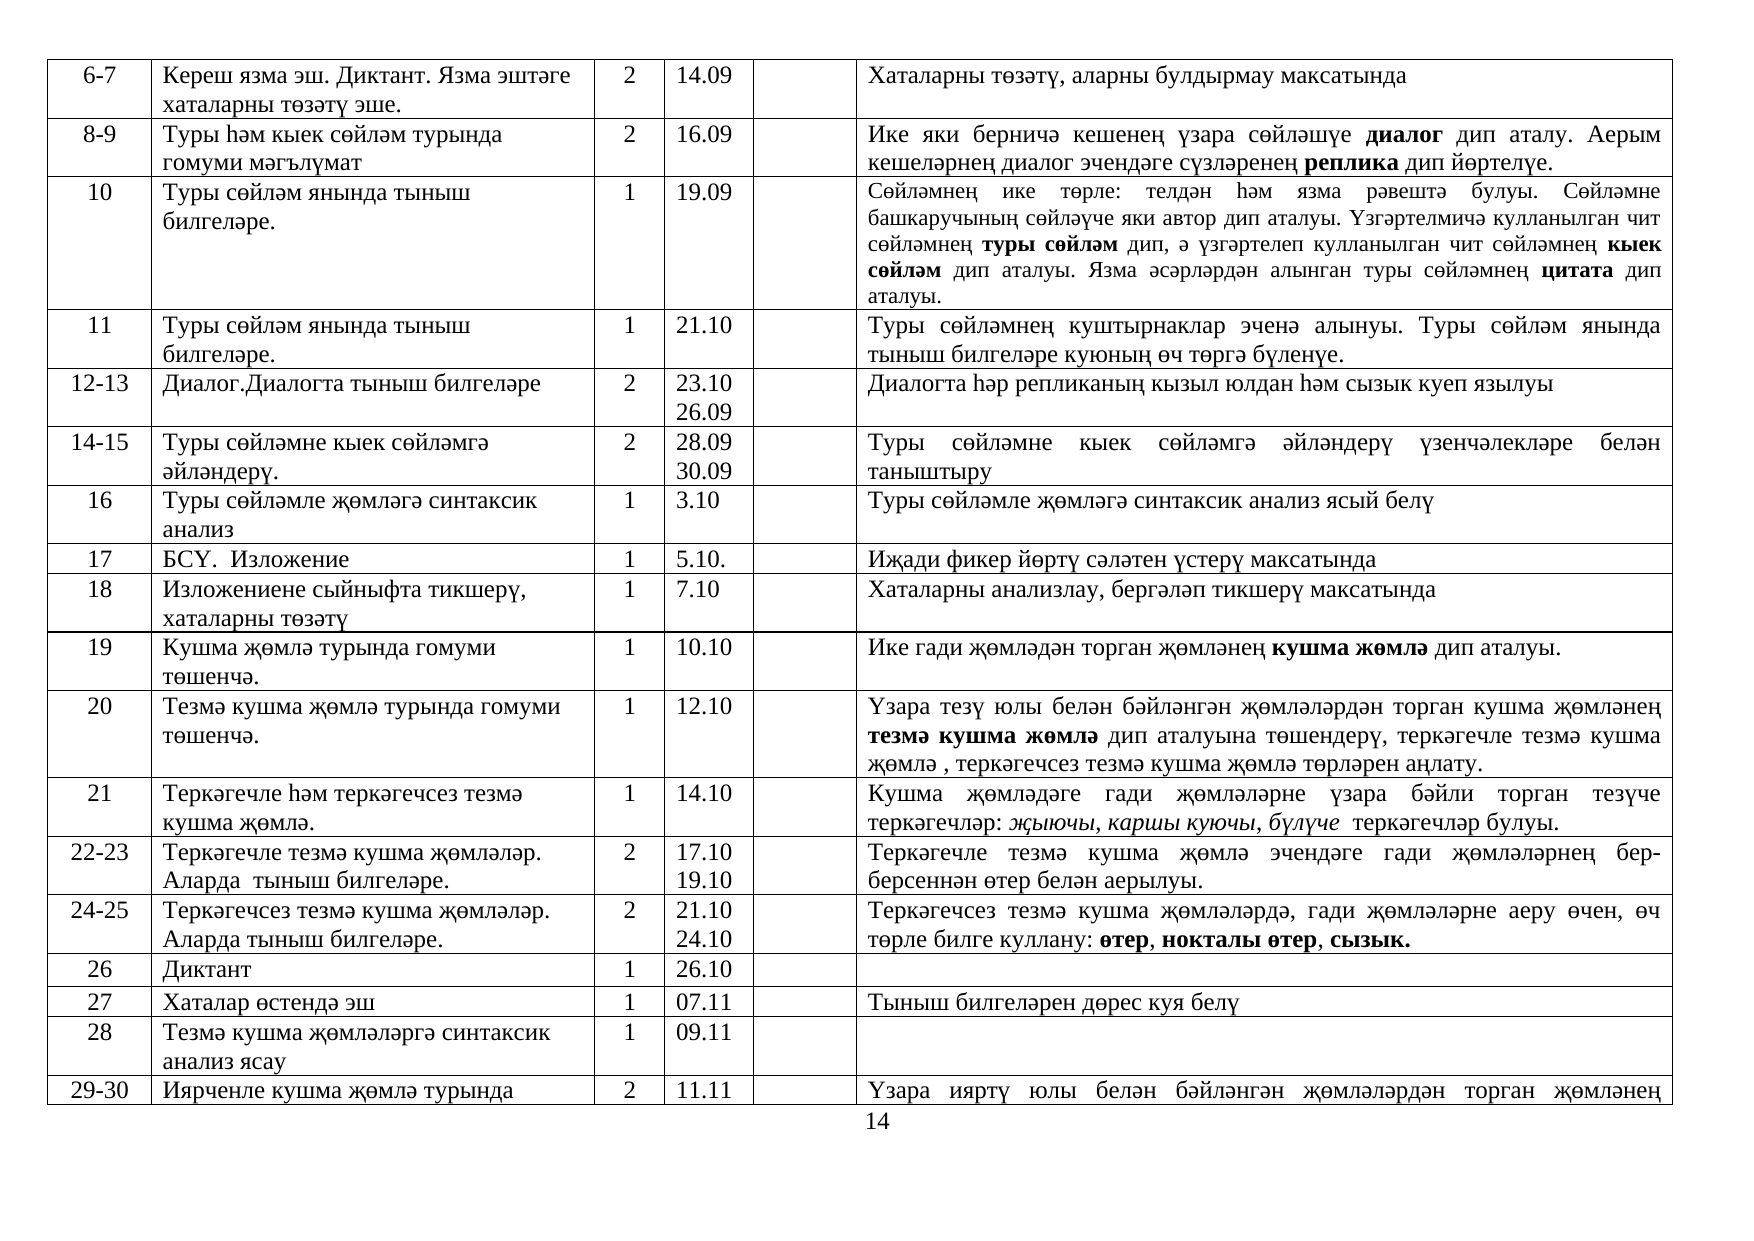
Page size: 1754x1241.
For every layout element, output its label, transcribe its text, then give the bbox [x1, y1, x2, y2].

table_cell 14.09 [665, 60, 753, 118]
table_cell 19 [48, 633, 151, 690]
table_cell Тыныш билгеләрен дөрес куя белү [857, 987, 1672, 1016]
table_cell [754, 427, 856, 484]
table_cell 21.10 24.10 [665, 895, 753, 953]
table_cell Кушма җөмлә турында гомуми төшенчә. [152, 633, 594, 690]
table_cell 10.10 [665, 633, 753, 690]
table_cell Тезмә кушма җөмләләргә синтаксик анализ ясау [152, 1017, 594, 1074]
table_cell [754, 895, 856, 953]
table_cell 11.1114.11 [665, 1076, 753, 1104]
table_cell 2 [595, 119, 664, 176]
table_cell Туры һәм кыек сөйләм турында гомуми мәгълүмат [152, 119, 594, 176]
table_cell 19.09 [665, 177, 753, 309]
table_cell Ике яки берничә кешенең үзара сөйләшүе диалог дип аталу. Аерым кешеләрнең диалог эчендәге сүзләренең реплика дип йөртелүе. [857, 119, 1672, 176]
table_cell Туры сөйләмнең куштырнаклар эченә алынуы. Туры сөйләм янында тыныш билгеләре куюның өч төргә бүленүе. [857, 310, 1672, 367]
table_cell 16 [48, 486, 151, 543]
table_cell [754, 544, 856, 573]
table_cell [754, 369, 856, 426]
table_cell [754, 987, 856, 1016]
table_cell 18 [48, 574, 151, 631]
table_cell Теркәгечле тезмә кушма җөмләләр. Аларда тыныш билгеләре. [152, 837, 594, 894]
table_cell 1 [595, 544, 664, 573]
table_cell 29-30 [48, 1076, 151, 1104]
table_cell [754, 310, 856, 367]
table_cell 1 [595, 574, 664, 631]
table_cell 8-9 [48, 119, 151, 176]
table_cell [754, 691, 856, 777]
table_cell 07.11 [665, 987, 753, 1016]
table_cell Ике гади җөмләдән торган җөмләнең кушма жөмлә дип аталуы. [857, 633, 1672, 690]
table_cell 26.10 [665, 954, 753, 986]
table_cell 1 [595, 954, 664, 986]
table_cell 17 [48, 544, 151, 573]
table_cell 1 [595, 486, 664, 543]
table_cell 23.1026.09 [665, 369, 753, 426]
table_cell Диалогта һәр репликаның кызыл юлдан һәм сызык куеп язылуы [857, 369, 1672, 426]
table_cell Кереш язма эш. Диктант. Язма эштәге хаталарны төзәтү эше. [152, 60, 594, 118]
table_cell Диалог.Диалогта тыныш билгеләре [152, 369, 594, 426]
table_cell Туры сөйләмне кыек сөйләмгә әйләндерү үзенчәлекләре белән таныштыру [857, 427, 1672, 484]
table_cell [754, 778, 856, 836]
table_cell Кушма җөмләдәге гади җөмләләрне үзара бәйли торган тезүче теркәгечләр: җыючы, каршы куючы, бүлүче теркәгечләр булуы. [857, 778, 1672, 836]
table_cell Үзара тезү юлы белән бәйләнгән җөмләләрдән торган кушма җөмләнең тезмә кушма жөмлә дип аталуына төшендерү, теркәгечле тезмә кушма җөмлә , теркәгечсез тезмә кушма җөмлә төрләрен аңлату. [857, 691, 1672, 777]
table_cell 14.10 [665, 778, 753, 836]
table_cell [152, 1076, 594, 1104]
table_cell Теркәгечсез тезмә кушма җөмләләр. Аларда тыныш билгеләре. [152, 895, 594, 953]
table_cell 28.0930.09 [665, 427, 753, 484]
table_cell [857, 1076, 1672, 1104]
table_cell [754, 486, 856, 543]
table_cell 7.10 [665, 574, 753, 631]
table_cell Хаталарны анализлау, бергәләп тикшерү максатында [857, 574, 1672, 631]
table_cell 22-23 [48, 837, 151, 894]
table_cell [754, 60, 856, 118]
table_cell 12-13 [48, 369, 151, 426]
table_cell 2 [595, 427, 664, 484]
table_cell [754, 633, 856, 690]
table_cell [857, 954, 1672, 986]
table_cell Туры сөйләм янында тыныш билгеләре. [152, 310, 594, 367]
table_cell 17.1019.10 [665, 837, 753, 894]
table_cell 14-15 [48, 427, 151, 484]
table_cell 1 [595, 778, 664, 836]
table_cell 3.10 [665, 486, 753, 543]
table_cell 11 [48, 310, 151, 367]
table_cell Туры сөйләм янында тыныш билгеләре. [152, 177, 594, 309]
table_cell 1 [595, 633, 664, 690]
table_cell 6-7 [48, 60, 151, 118]
table_cell Теркәгечсез тезмә кушма җөмләләрдә, гади җөмләләрне аеру өчен, өч төрле билге куллану: өтер, нокталы өтер, сызык. [857, 895, 1672, 953]
table_cell 21.10 [665, 310, 753, 367]
table_cell 5.10. [665, 544, 753, 573]
table_cell БСҮ. Изложение [152, 544, 594, 573]
table_cell 09.11 [665, 1017, 753, 1074]
table_cell 1 [595, 177, 664, 309]
table_cell [754, 1017, 856, 1074]
table_cell 2 [595, 369, 664, 426]
table_cell 26 [48, 954, 151, 986]
table_cell [754, 574, 856, 631]
table_cell Диктант [152, 954, 594, 986]
table_cell Туры сөйләмле җөмләгә синтаксик анализ [152, 486, 594, 543]
table_cell Иҗади фикер йөртү сәләтен үстерү максатында [857, 544, 1672, 573]
table_cell Туры сөйләмне кыек сөйләмгә әйләндерү. [152, 427, 594, 484]
table_cell 24-25 [48, 895, 151, 953]
table_cell 1 [595, 310, 664, 367]
table_cell [754, 177, 856, 309]
table_cell [754, 119, 856, 176]
table_cell [857, 1017, 1672, 1074]
table_cell 1 [595, 987, 664, 1016]
table_cell 12.10 [665, 691, 753, 777]
table_cell 20 [48, 691, 151, 777]
table_cell [754, 837, 856, 894]
table_cell [754, 954, 856, 986]
table_cell Хаталар өстендә эш [152, 987, 594, 1016]
table_cell Теркәгечле тезмә кушма җөмлә эчендәге гади җөмләләрнең бер-берсеннән өтер белән аерылуы. [857, 837, 1672, 894]
table_cell 28 [48, 1017, 151, 1074]
table_cell Тезмә кушма җөмлә турында гомуми төшенчә. [152, 691, 594, 777]
table_cell [754, 1076, 856, 1104]
table_cell Изложениене сыйныфта тикшерү, хаталарны төзәтү [152, 574, 594, 631]
table_cell 2 [595, 60, 664, 118]
table_cell 27 [48, 987, 151, 1016]
table_cell 16.09 [665, 119, 753, 176]
table_cell 1 [595, 691, 664, 777]
table_cell 1 [595, 1017, 664, 1074]
table_cell 2 [595, 837, 664, 894]
table_cell Хаталарны төзәтү, аларны булдырмау максатында [857, 60, 1672, 118]
table_cell 10 [48, 177, 151, 309]
table_cell Туры сөйләмле җөмләгә синтаксик анализ ясый белү [857, 486, 1672, 543]
table_cell Теркәгечле һәм теркәгечсез тезмә кушма җөмлә. [152, 778, 594, 836]
table_cell 2 [595, 1076, 664, 1104]
table_cell Сөйләмнең ике төрле: телдән һәм язма рәвештә булуы. Сөйләмне башкаручының сөйләүче яки автор дип аталуы. Үзгәртелмичә кулланылган чит сөйләмнең туры сөйләм дип, ә үзгәртелеп кулланылган чит сөйләмнең кыек сөйләм дип аталуы. Язма әсәрләрдән алынган туры сөйләмнең цитата дип аталуы. [857, 177, 1672, 309]
table_cell 21 [48, 778, 151, 836]
table_cell 2 [595, 895, 664, 953]
